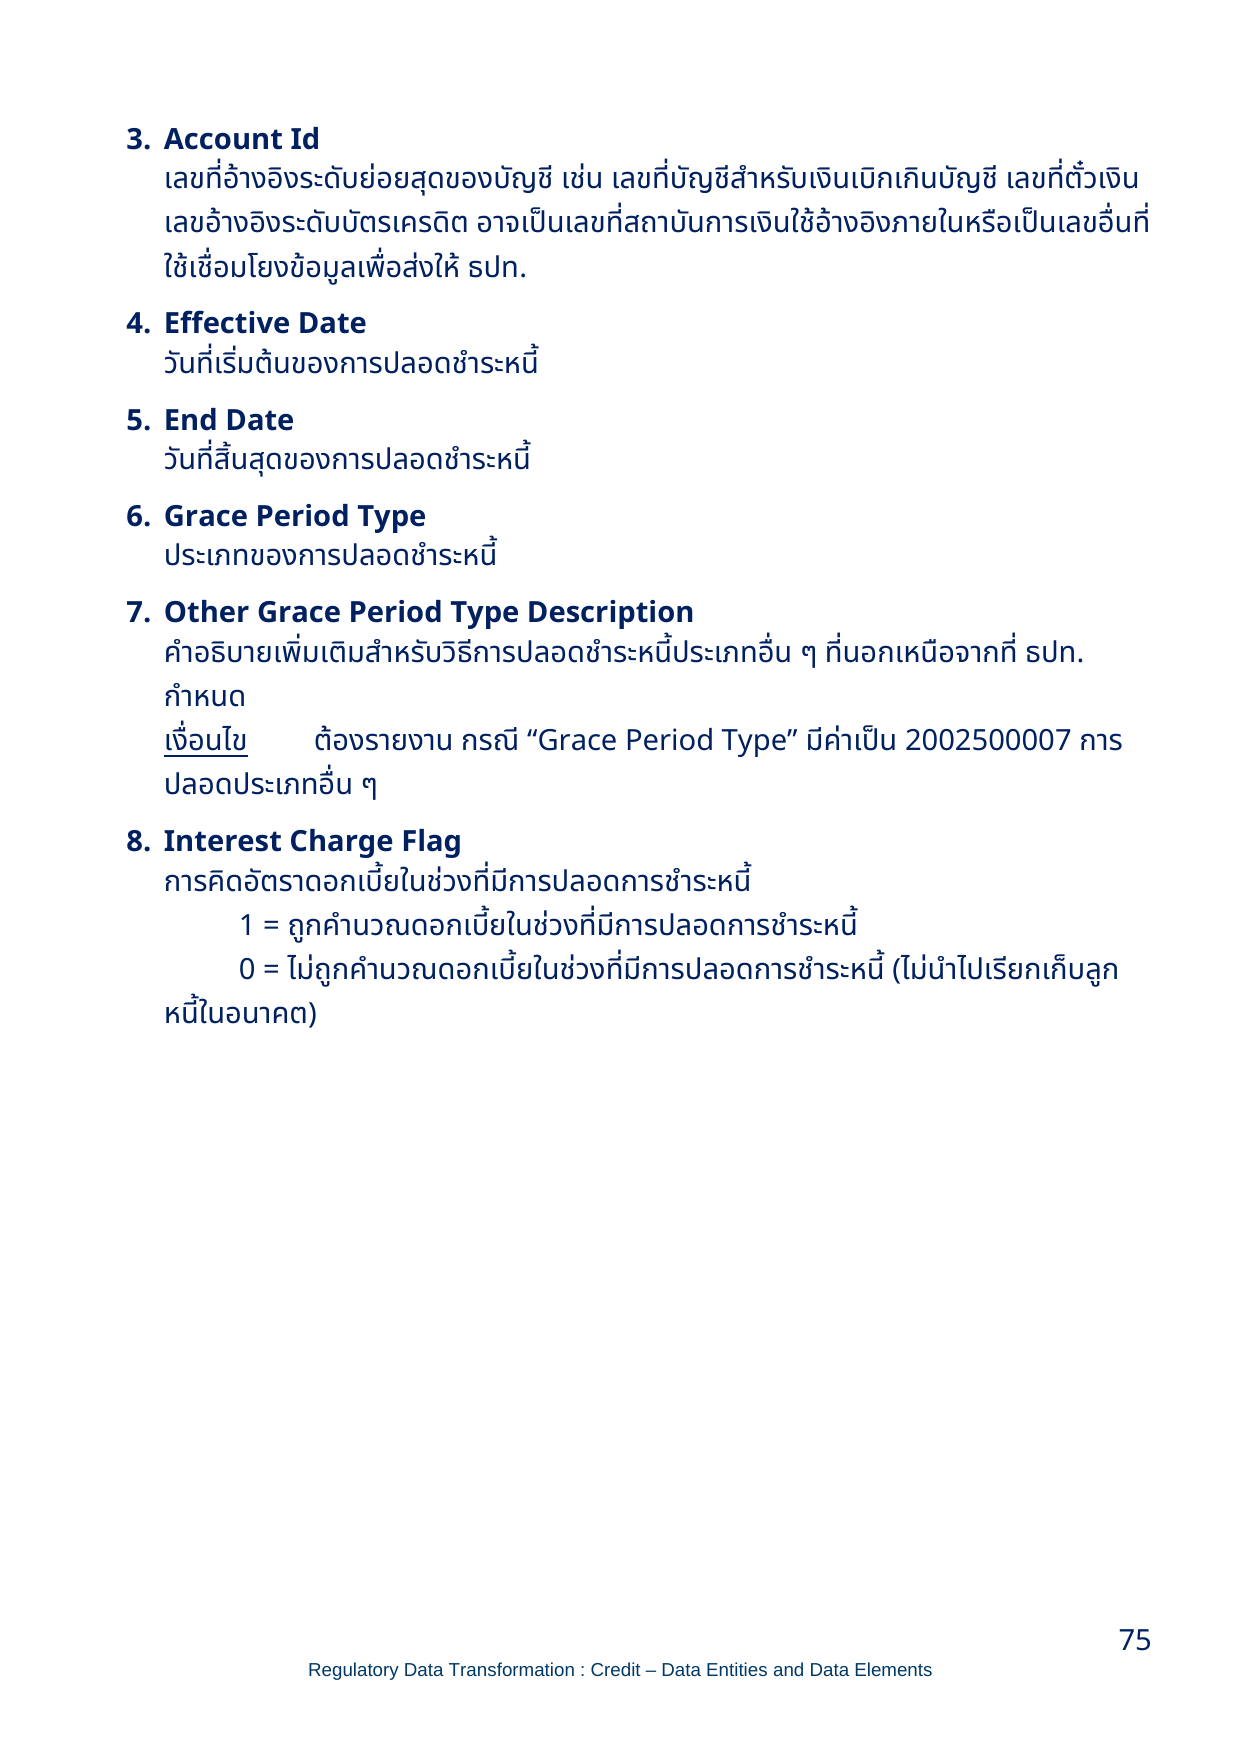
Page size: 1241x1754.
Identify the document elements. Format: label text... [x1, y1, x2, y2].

list ประเภทของการปลอดชำระหนี้ [164, 535, 1152, 579]
list วันที่สิ้นสุดของการปลอดชำระหนี้ [164, 439, 1152, 483]
list การคิดอัตราดอกเบี้ยในช่วงที่มีการปลอดการชำระหนี้ [164, 860, 1152, 904]
list Account Id [126, 118, 1152, 158]
list วันที่เริ่มต้นของการปลอดชำระหนี้ [164, 342, 1152, 386]
list Interest Charge Flag [126, 820, 1152, 860]
list Other Grace Period Type Description [126, 591, 1152, 631]
list Effective Date [126, 303, 1152, 342]
list Grace Period Type [126, 495, 1152, 535]
list เลขที่อ้างอิงระดับย่อยสุดของบัญชี เช่น เลขที่บัญชีสำหรับเงินเบิกเกินบัญชี เลขที่ตั๋วเงิน เลขอ้างอิงระดับบัตรเครดิต อาจเป็นเลขที่สถาบันการเงินใช้อ้างอิงภายในหรือเป็นเลขอื่นที่ใช้เชื่อมโยงข้อมูลเพื่อส่งให้ ธปท. [164, 158, 1152, 290]
list คำอธิบายเพิ่มเติมสำหรับวิธีการปลอดชำระหนี้ประเภทอื่น ๆ ที่นอกเหนือจากที่ ธปท. กำหนด [164, 631, 1152, 719]
list 0 = ไม่ถูกคำนวณดอกเบี้ยในช่วงที่มีการปลอดการชำระหนี้ (ไม่นำไปเรียกเก็บลูกหนี้ในอนาคต) [164, 948, 1152, 1037]
list End Date [126, 399, 1152, 439]
list เงื่อนไข ต้องรายงาน กรณี “Grace Period Type” มีค่าเป็น 2002500007 การปลอดประเภทอื่น ๆ [164, 719, 1152, 808]
list 1 = ถูกคำนวณดอกเบี้ยในช่วงที่มีการปลอดการชำระหนี้ [164, 904, 1152, 948]
